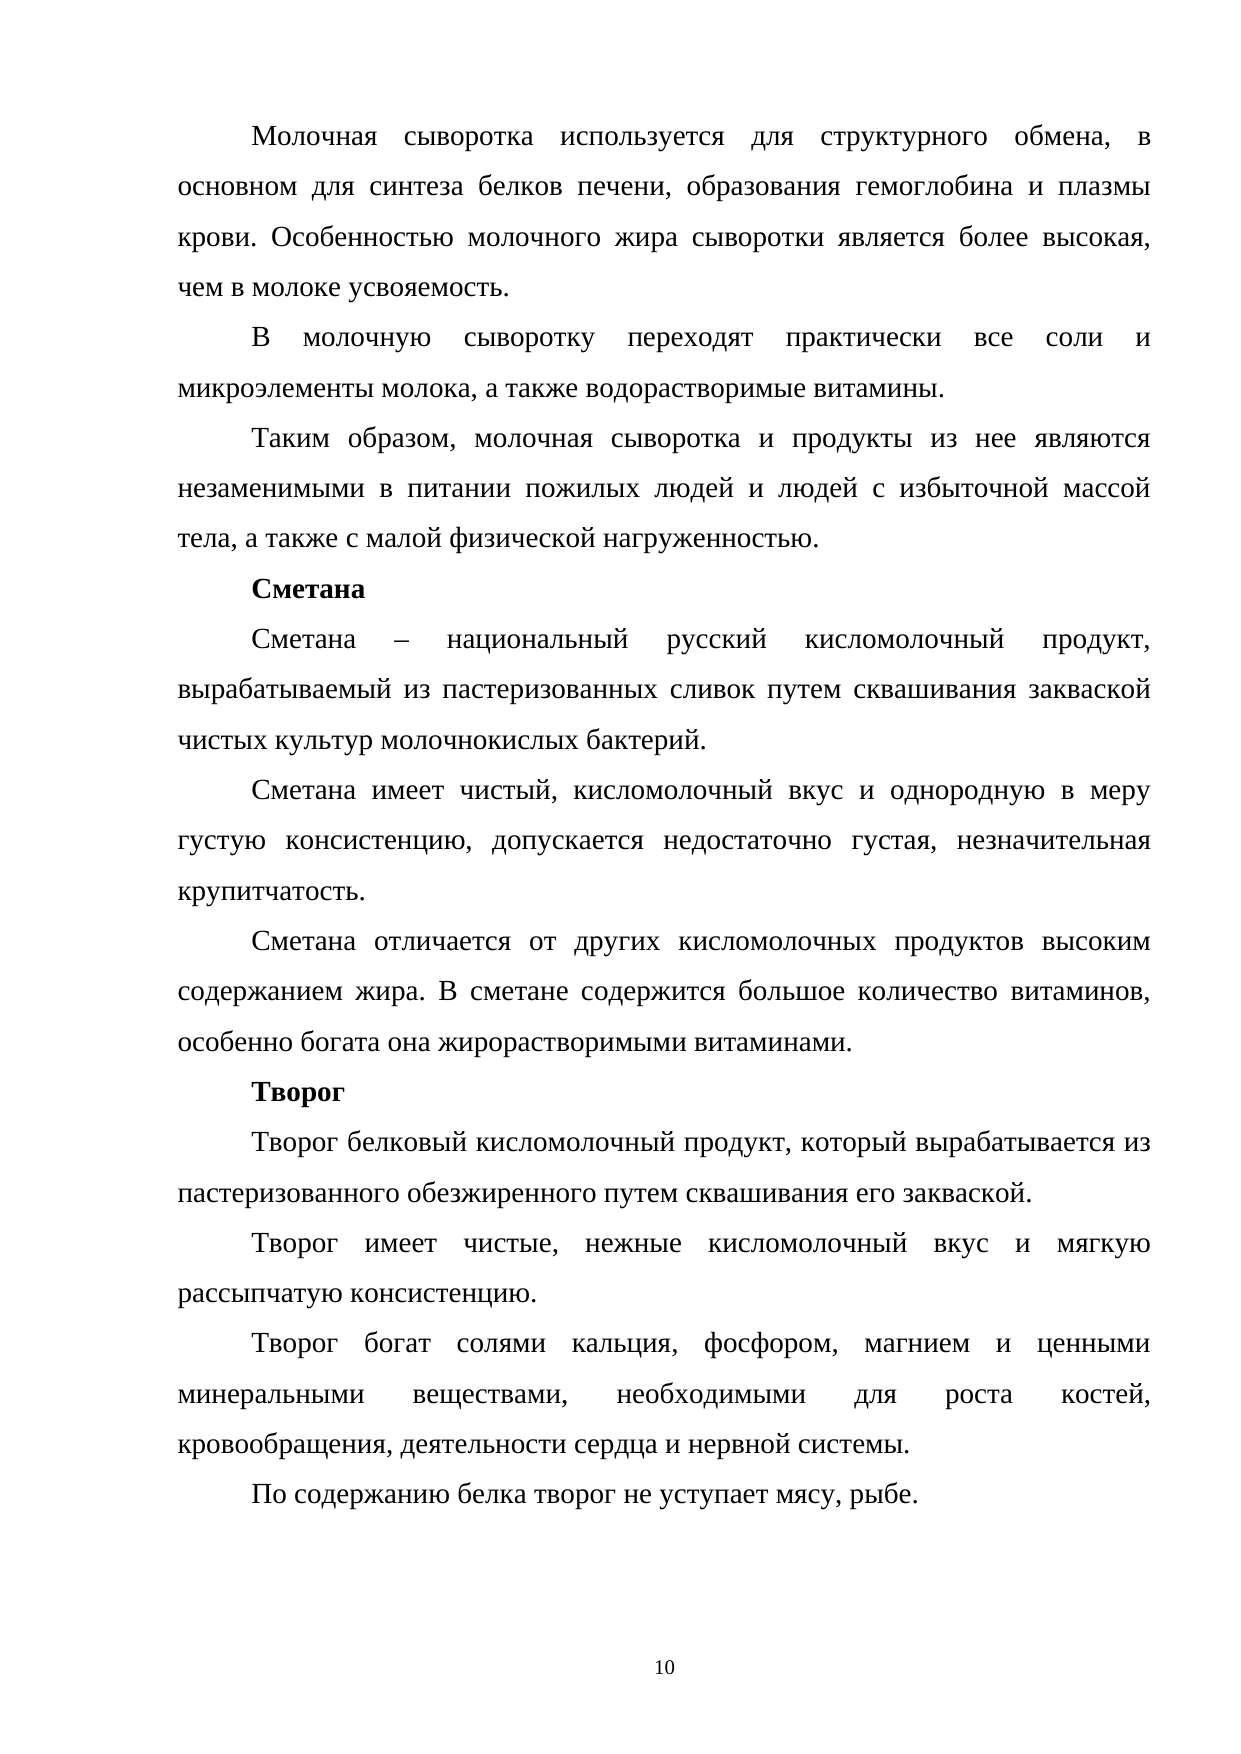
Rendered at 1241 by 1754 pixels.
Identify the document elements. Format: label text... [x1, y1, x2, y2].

text Сметана отличается от других кисломолочных продуктов высоким содержанием жира. В сметане содержится большое количество витаминов, особенно богата она жирорастворимыми витаминами. [177, 923, 1152, 1057]
subtitle Творог [177, 1074, 1152, 1108]
text Творог имеет чистые, нежные кисломолочный вкус и мягкую рассыпчатую консистенцию. [177, 1225, 1152, 1309]
text Творог белковый кисломолочный продукт, который вырабатывается из пастеризованного обезжиренного путем сквашивания его закваской. [177, 1124, 1152, 1208]
text По содержанию белка творог не уступает мясу, рыбе. [177, 1477, 1152, 1510]
text Таким образом, молочная сыворотка и продукты из нее являются незаменимыми в питании пожилых людей и людей с избыточной массой тела, а также с малой физической нагруженностью. [177, 420, 1152, 554]
text Молочная сыворотка используется для структурного обмена, в основном для синтеза белков печени, образования гемоглобина и плазмы крови. Особенностью молочного жира сыворотки является более высокая, чем в молоке усвояемость. [177, 118, 1152, 303]
text В молочную сыворотку переходят практически все соли и микроэлементы молока, а также водорастворимые витамины. [177, 319, 1152, 403]
text Сметана имеет чистый, кисломолочный вкус и однородную в меру густую консистенцию, допускается недостаточно густая, незначительная крупитчатость. [177, 772, 1152, 906]
text Сметана – национальный русский кисломолочный продукт, вырабатываемый из пастеризованных сливок путем сквашивания закваской чистых культур молочнокислых бактерий. [177, 621, 1152, 755]
subtitle Сметана [177, 571, 1152, 604]
text Творог богат солями кальция, фосфором, магнием и ценными минеральными веществами, необходимыми для роста костей, кровообращения, деятельности сердца и нервной системы. [177, 1326, 1152, 1460]
